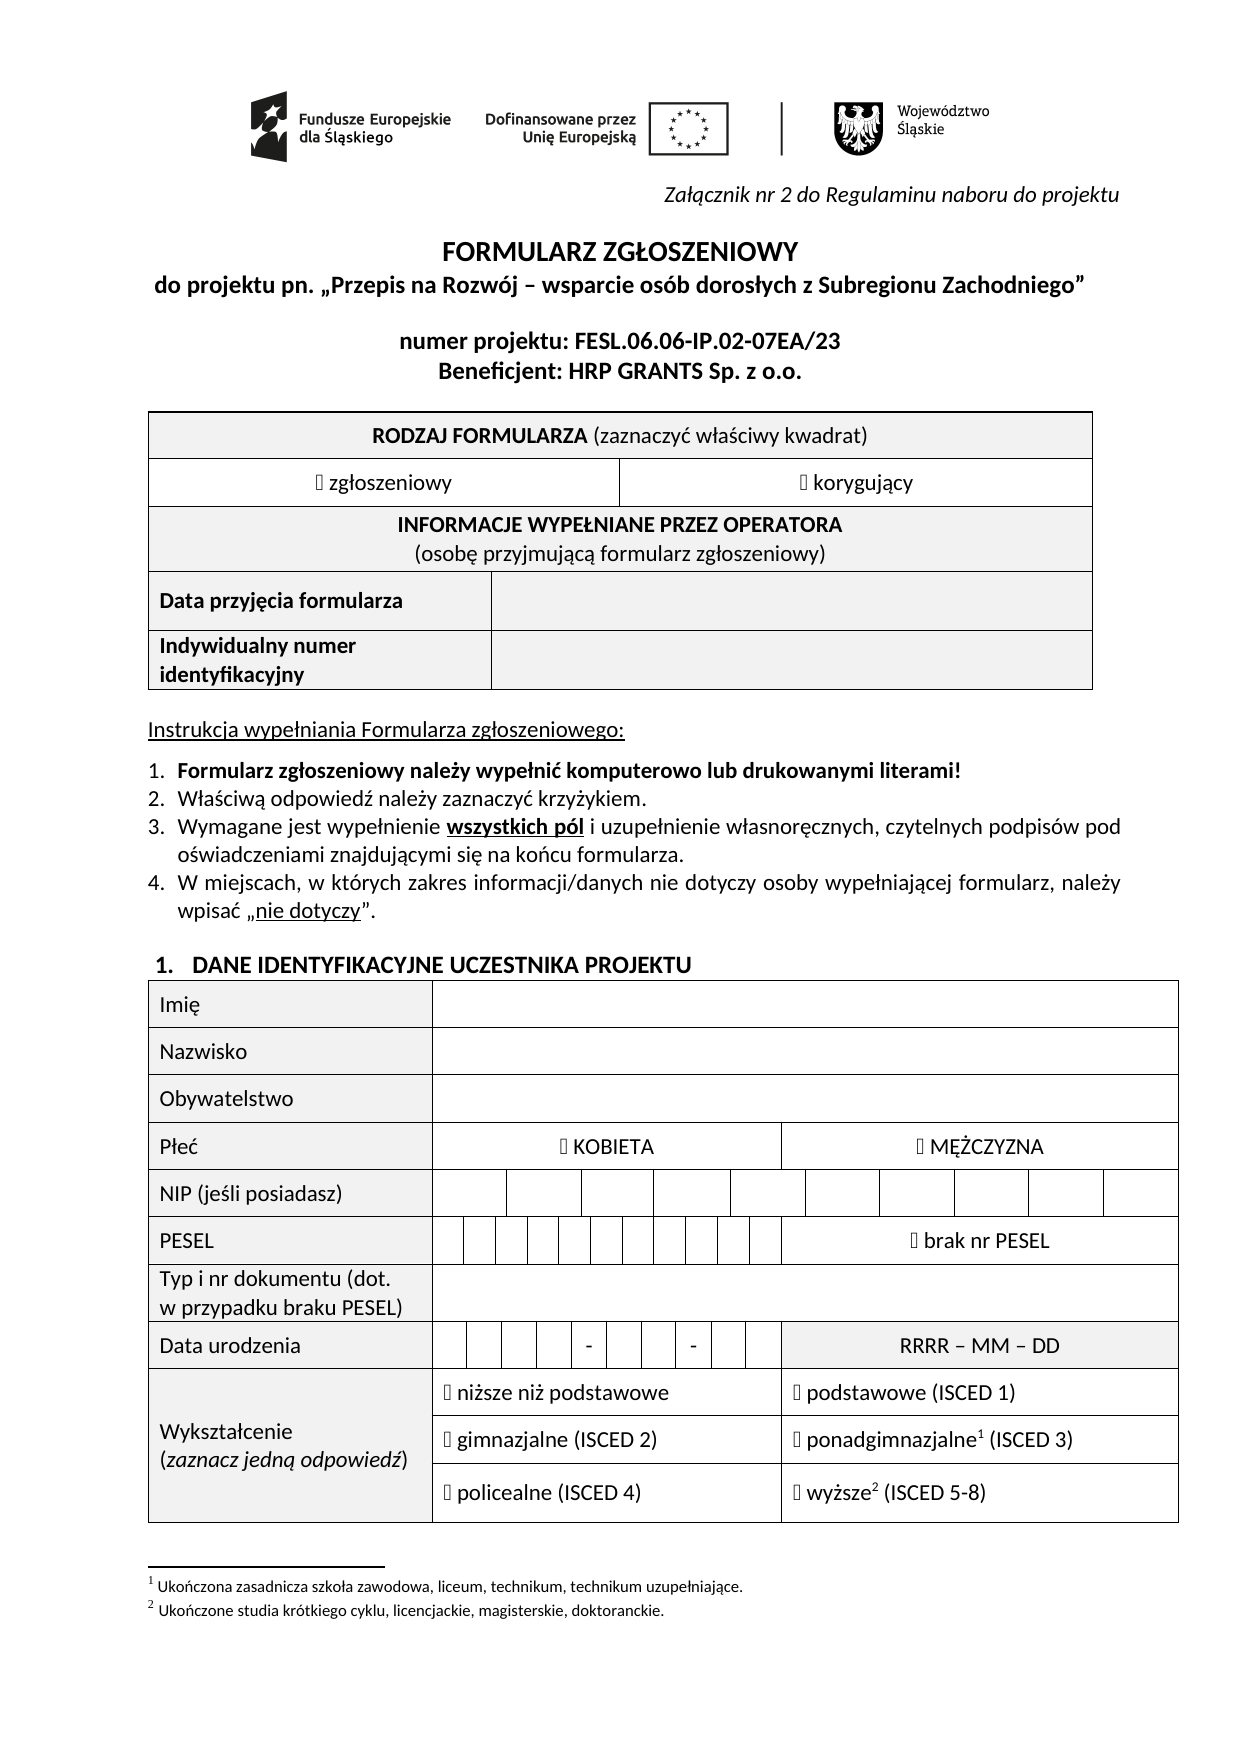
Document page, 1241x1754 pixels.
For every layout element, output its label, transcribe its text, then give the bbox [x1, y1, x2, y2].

table_cell RRRR – MM – DD [782, 1322, 1178, 1368]
text do projektu pn. „Przepis na Rozwój – wsparcie osób dorosłych z Subregionu Zachodniego” [148, 269, 1093, 299]
table_header Imię [149, 981, 432, 1027]
table_cell [880, 1170, 954, 1216]
table_cell [433, 1322, 466, 1368]
text FORMULARZ ZGŁOSZENIOWY [148, 233, 1093, 269]
table_cell [806, 1170, 879, 1216]
table_cell [718, 1217, 749, 1263]
table_cell podstawowe (ISCED 1) [782, 1369, 1178, 1415]
table_cell NIP (jeśli posiadasz) [149, 1170, 432, 1216]
table_header [433, 981, 1178, 1027]
table_cell PESEL [149, 1217, 432, 1263]
table_cell niższe niż podstawowe [433, 1369, 781, 1415]
table_cell [582, 1170, 653, 1216]
table_cell zgłoszeniowy [149, 459, 619, 506]
table_cell Data przyjęcia formularza [149, 572, 491, 630]
table_header RODZAJ FORMULARZA (zaznaczyć właściwy kwadrat) [149, 413, 1092, 458]
table_cell [686, 1217, 717, 1263]
table_cell [746, 1322, 781, 1368]
list Formularz zgłoszeniowy należy wypełnić komputerowo lub drukowanymi literami! [148, 756, 1122, 784]
table_cell KOBIETA [433, 1123, 781, 1169]
text Beneficjent: HRP GRANTS Sp. z o.o. [148, 356, 1093, 386]
table_cell [559, 1217, 590, 1263]
table_cell brak nr PESEL [782, 1217, 1178, 1263]
table_cell [502, 1322, 536, 1368]
picture [233, 73, 1007, 180]
table_cell - [676, 1322, 711, 1368]
list W miejscach, w których zakres informacji/danych nie dotyczy osoby wypełniającej formularz, należy wpisać „nie dotyczy”. [148, 868, 1122, 924]
table_cell [537, 1322, 571, 1368]
table_cell [433, 1075, 1178, 1122]
table_cell [433, 1217, 463, 1263]
table_cell [496, 1217, 527, 1263]
table_cell - [572, 1322, 606, 1368]
table_cell [467, 1322, 501, 1368]
table_cell [712, 1322, 745, 1368]
table_cell policealne (ISCED 4) [433, 1464, 781, 1522]
list Wymagane jest wypełnienie wszystkich pól i uzupełnienie własnoręcznych, czytelnych podpisów pod oświadczeniami znajdującymi się na końcu formularza. [148, 812, 1122, 868]
table_cell gimnazjalne (ISCED 2) [433, 1416, 781, 1462]
table_cell wyższe (ISCED 5-8) [782, 1464, 1178, 1522]
table_cell [464, 1217, 495, 1263]
table_cell [654, 1217, 685, 1263]
table_cell [750, 1217, 781, 1263]
table_cell Data urodzenia [149, 1322, 432, 1368]
table_cell [591, 1217, 622, 1263]
table_cell MĘŻCZYZNA [782, 1123, 1178, 1169]
table_cell [607, 1322, 641, 1368]
table_cell [1104, 1170, 1178, 1216]
text Załącznik nr 2 do Regulaminu naboru do projektu [118, 180, 1122, 208]
table_cell Wykształcenie (zaznacz jedną odpowiedź) [149, 1369, 432, 1522]
table_cell [1029, 1170, 1103, 1216]
table_cell korygujący [620, 459, 1092, 506]
list Właściwą odpowiedź należy zaznaczyć krzyżykiem. [148, 784, 1122, 812]
list DANE IDENTYFIKACYJNE UCZESTNIKA PROJEKTU [154, 949, 1122, 980]
text Instrukcja wypełniania Formularza zgłoszeniowego: [148, 715, 1122, 743]
table_cell ponadgimnazjalne (ISCED 3) [782, 1416, 1178, 1462]
table_cell [731, 1170, 805, 1216]
table_cell [507, 1170, 581, 1216]
table_cell Płeć [149, 1123, 432, 1169]
table_cell Obywatelstwo [149, 1075, 432, 1122]
table_cell [623, 1217, 653, 1263]
table_cell Nazwisko [149, 1028, 432, 1074]
table_cell [433, 1170, 506, 1216]
table_cell Typ i nr dokumentu (dot. w przypadku braku PESEL) [149, 1265, 432, 1321]
table_cell [654, 1170, 730, 1216]
text numer projektu: FESL.06.06-IP.02-07EA/23 [148, 325, 1093, 356]
table_cell [642, 1322, 675, 1368]
table_cell INFORMACJE WYPEŁNIANE PRZEZ OPERATORA (osobę przyjmującą formularz zgłoszeniowy) [149, 507, 1092, 571]
table_cell [433, 1265, 1178, 1321]
table_cell Indywidualny numer identyfikacyjny [149, 631, 491, 689]
table_cell [433, 1028, 1178, 1074]
table_cell [955, 1170, 1028, 1216]
table_cell [528, 1217, 558, 1263]
table_cell [492, 631, 1092, 689]
table_cell [492, 572, 1092, 630]
